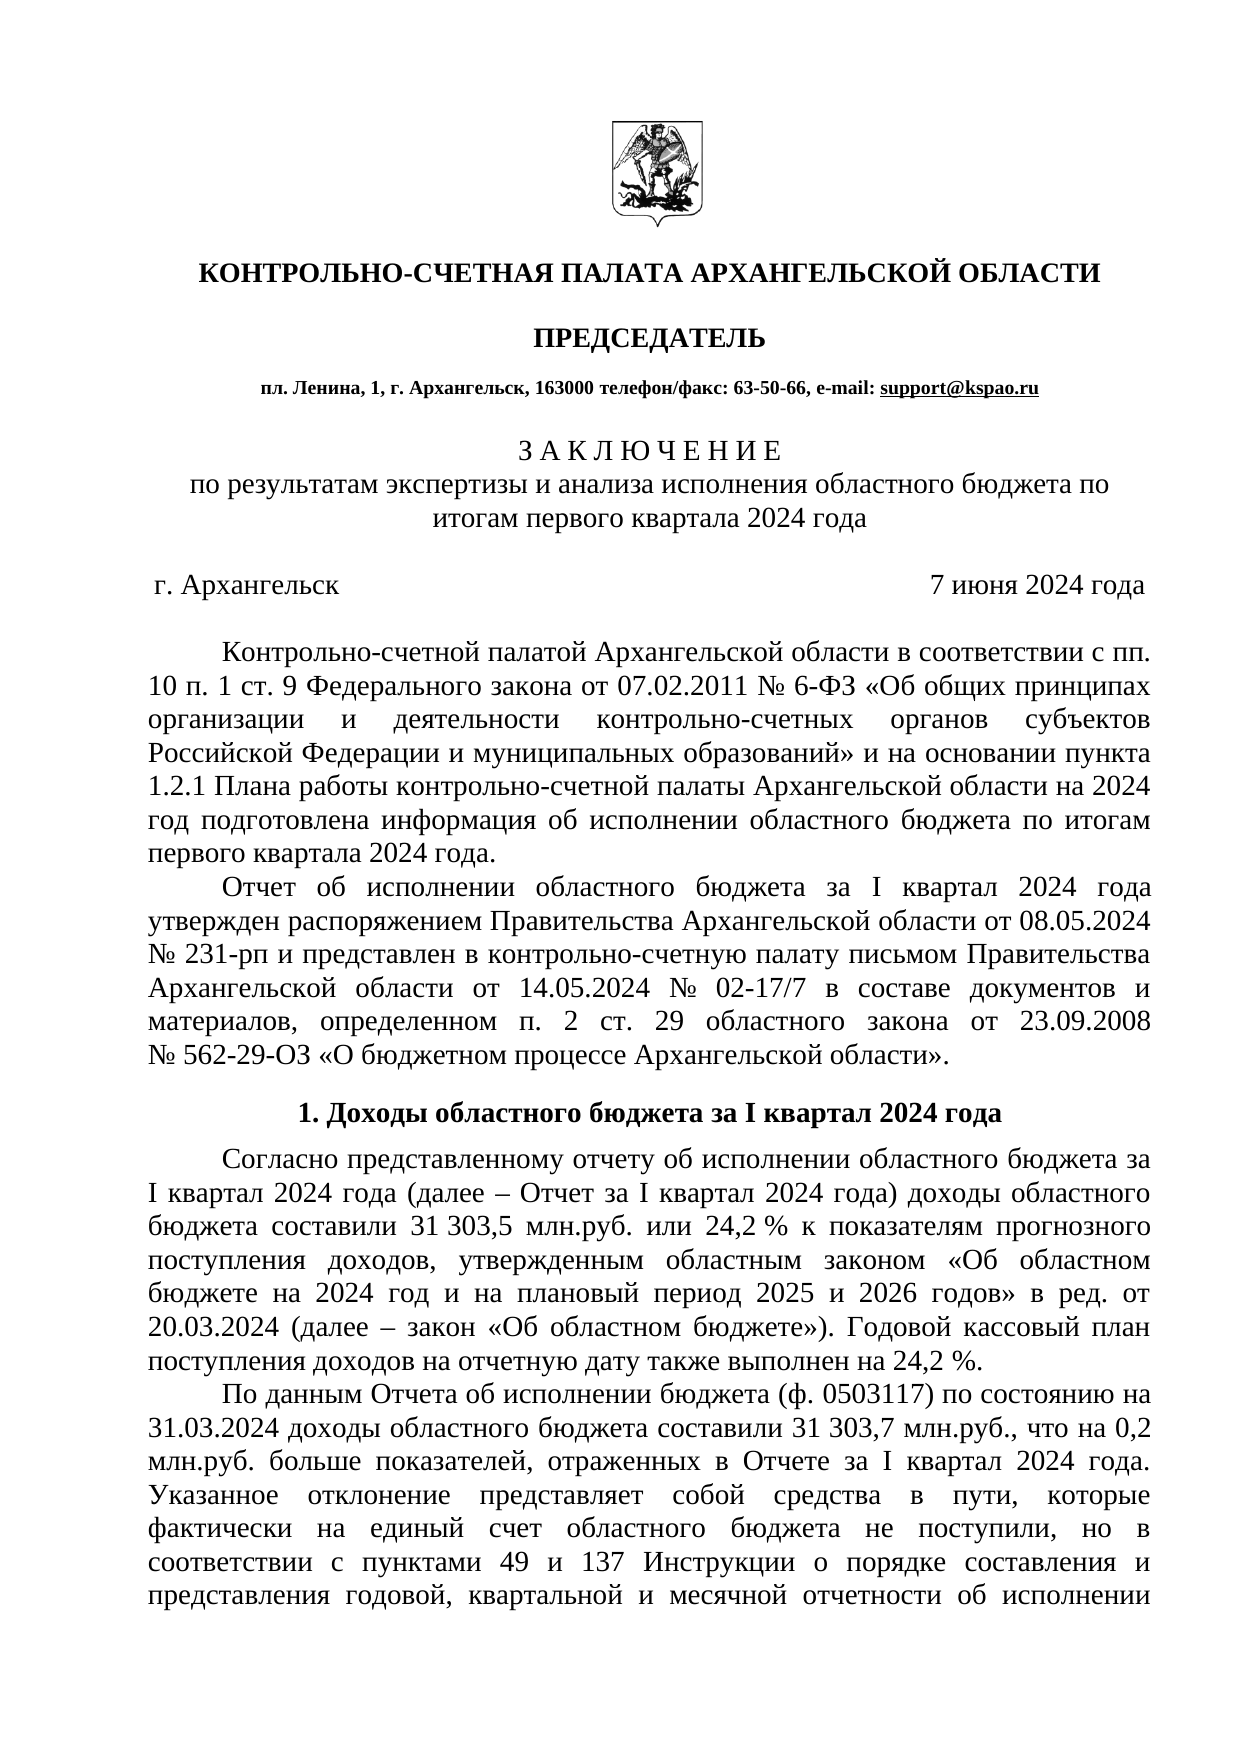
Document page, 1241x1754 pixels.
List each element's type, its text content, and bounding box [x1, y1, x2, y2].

text ЗАКЛЮЧЕНИЕ [148, 433, 1152, 467]
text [148, 1376, 1152, 1611]
text пл. Ленина, 1, г. Архангельск, 163000 телефон/факс: 63-50-66, e-mail: support@kspao.ru [148, 376, 1152, 399]
text г. Архангельск 7 июня 2024 года [148, 567, 1152, 601]
text по результатам экспертизы и анализа исполнения областного бюджета по итогам первого квартала 2024 года [148, 467, 1152, 534]
text Контрольно-счетной палатой Архангельской области в соответствии с пп. 10 п. 1 ст. 9 Федерального закона от 07.02.2011 № 6-ФЗ «Об общих принципах организации и деятельности контрольно-счетных органов субъектов Российской Федерации и муниципальных образований» и на основании пункта 1.2.1 Плана работы контрольно-счетной палаты Архангельской области на 2024 год подготовлена информация об исполнении областного бюджета по итогам первого квартала 2024 года. [148, 634, 1152, 869]
text ПРЕДСЕДАТЕЛЬ [148, 321, 1152, 353]
picture [609, 118, 707, 231]
subtitle 1. Доходы областного бюджета за I квартал 2024 года [148, 1095, 1152, 1129]
text КОНТРОЛЬНО-СЧЕТНАЯ ПАЛАТА АРХАНГЕЛЬСКОЙ ОБЛАСТИ [148, 256, 1152, 288]
text Согласно представленному отчету об исполнении областного бюджета за I квартал 2024 года (далее – Отчет за I квартал 2024 года) доходы областного бюджета составили 31 303,5 млн.руб. или 24,2 % к показателям прогнозного поступления доходов, утвержденным областным законом «Об областном бюджете на 2024 год и на плановый период 2025 и 2026 годов» в ред. от 20.03.2024 (далее – закон «Об областном бюджете»). Годовой кассовый план поступления доходов на отчетную дату также выполнен на 24,2 %. [148, 1141, 1152, 1376]
text Отчет об исполнении областного бюджета за I квартал 2024 года утвержден распоряжением Правительства Архангельской области от 08.05.2024 № 231-рп и представлен в контрольно-счетную палату письмом Правительства Архангельской области от 14.05.2024 № 02-17/7 в составе документов и материалов, определенном п. 2 ст. 29 областного закона от 23.09.2008 № 562-29-ОЗ «О бюджетном процессе Архангельской области». [148, 869, 1152, 1070]
